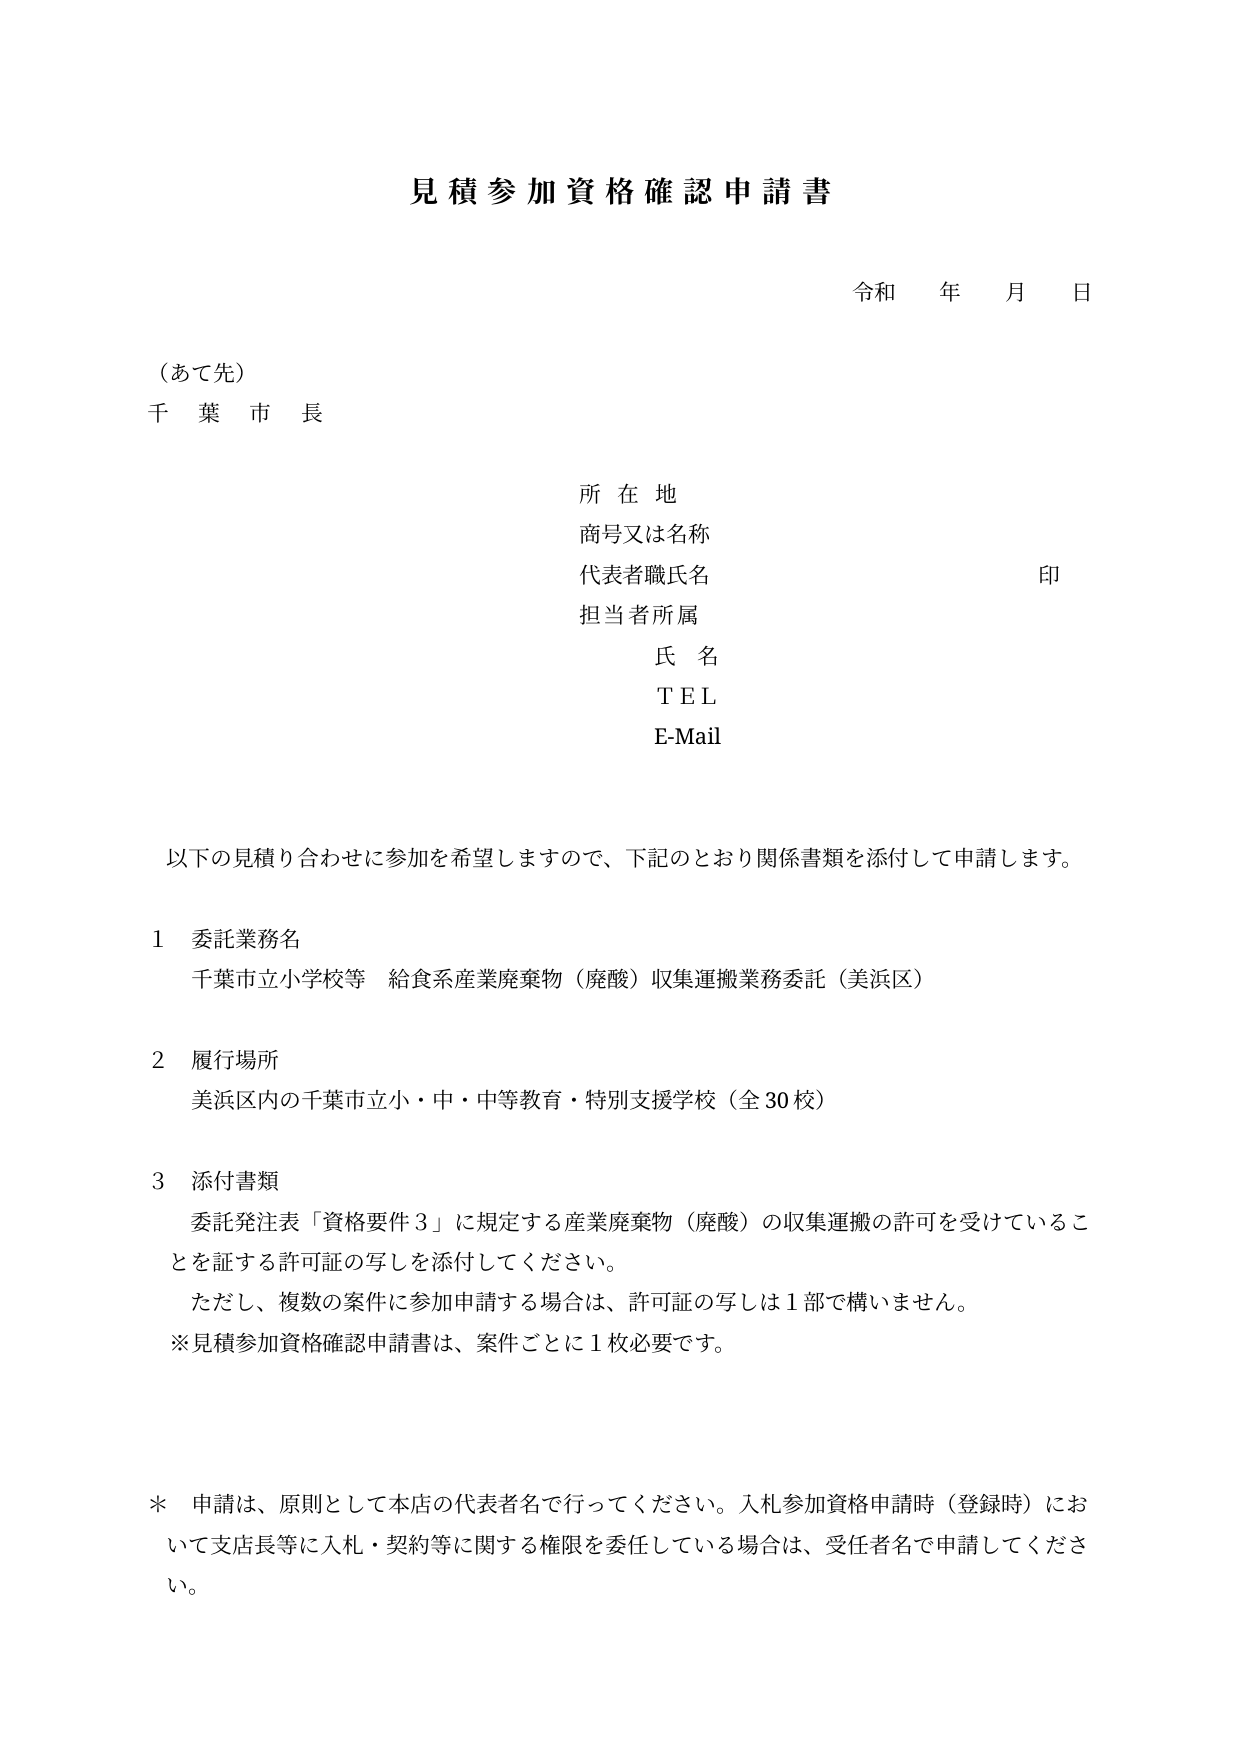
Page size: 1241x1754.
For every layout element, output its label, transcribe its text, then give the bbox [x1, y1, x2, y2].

text ＊ 申請は、原則として本店の代表者名で行ってください。入札参加資格申請時（登録時）において支店長等に入札・契約等に関する権限を委任している場合は、受任者名で申請してください。 [148, 1483, 1092, 1604]
text １ 委託業務名 [148, 917, 1092, 958]
text ＴＥＬ [148, 675, 1092, 715]
text 商号又は名称 [148, 513, 1092, 554]
text 以下の見積り合わせに参加を希望しますので、下記のとおり関係書類を添付して申請します。 [148, 837, 1092, 877]
text E-Mail [148, 715, 1092, 756]
text 担当者所属 [148, 594, 1092, 634]
text 令和 年 月 日 [148, 271, 1092, 311]
text 美浜区内の千葉市立小・中・中等教育・特別支援学校（全30校） [148, 1079, 1092, 1119]
text 千葉市長 [148, 392, 1092, 432]
text 見積参加資格確認申請書 [148, 149, 1092, 230]
text ３ 添付書類 [148, 1160, 1092, 1200]
text ※見積参加資格確認申請書は、案件ごとに１枚必要です。 [148, 1322, 1092, 1362]
text 所在地 [148, 473, 1092, 513]
text 千葉市立小学校等 給食系産業廃棄物（廃酸）収集運搬業務委託（美浜区） [148, 958, 1092, 998]
text 委託発注表「資格要件３」に規定する産業廃棄物（廃酸）の収集運搬の許可を受けていることを証する許可証の写しを添付してください。 [168, 1200, 1092, 1281]
text （あて先） [148, 352, 1092, 392]
text 代表者職氏名 印 [148, 554, 1092, 594]
text ただし、複数の案件に参加申請する場合は、許可証の写しは１部で構いません。 [168, 1281, 1092, 1322]
text ２ 履行場所 [148, 1039, 1092, 1079]
text 氏 名 [148, 634, 1092, 675]
